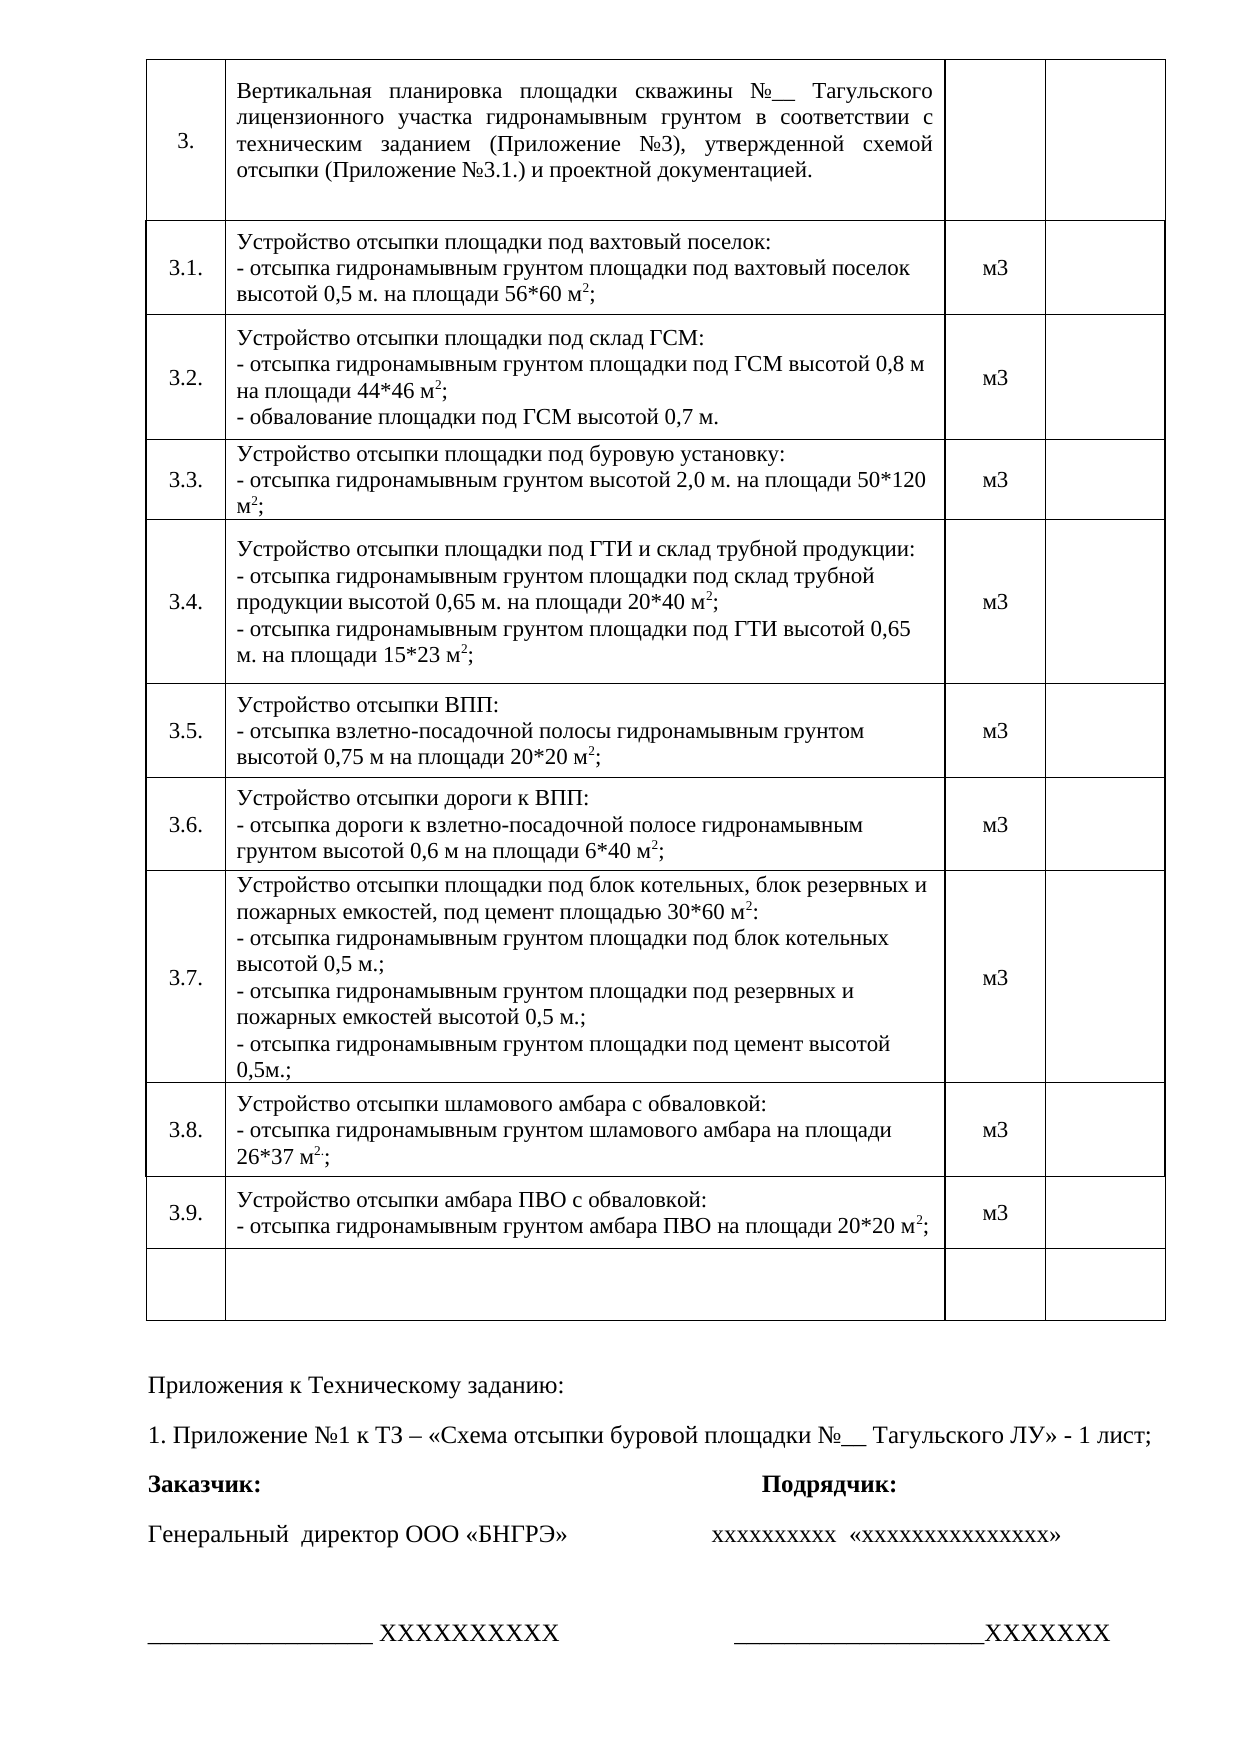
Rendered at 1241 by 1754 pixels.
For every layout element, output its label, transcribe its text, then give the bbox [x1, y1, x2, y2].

table_cell [1046, 221, 1164, 314]
table_cell м3 [946, 221, 1045, 314]
table_cell Устройство отсыпки ВПП: - отсыпка взлетно-посадочной полосы гидронамывным грунтом высотой 0,75 м на площади 20*20 м2; [226, 684, 944, 777]
table_cell [1046, 60, 1165, 220]
table_cell [1046, 1249, 1165, 1319]
table_cell 3. [147, 60, 225, 220]
table_cell 3.8. [147, 1083, 225, 1176]
table_cell [1046, 315, 1164, 439]
table_cell Устройство отсыпки площадки под ГТИ и склад трубной продукции: - отсыпка гидронамывным грунтом площадки под склад трубной продукции высотой 0,65 м. на площади 20*40 м2; - отсыпка гидронамывным грунтом площадки под ГТИ высотой 0,65 м. на площади 15*23 м2; [226, 520, 944, 683]
text __________________ ХХХХХХХХХХ ____________________ХХХХХХХ [148, 1618, 1181, 1647]
table_cell м3 [946, 871, 1045, 1082]
table_cell м3 [946, 684, 1045, 777]
table_cell м3 [946, 520, 1045, 683]
table_cell 3.5. [147, 684, 225, 777]
table_cell м3 [946, 778, 1045, 870]
table_cell Устройство отсыпки дороги к ВПП: - отсыпка дороги к взлетно-посадочной полосе гидронамывным грунтом высотой 0,6 м на площади 6*40 м2; [226, 778, 944, 870]
table_cell [1046, 1083, 1164, 1176]
table_cell [1046, 778, 1164, 870]
table_cell [1046, 871, 1164, 1082]
table_cell Устройство отсыпки площадки под буровую установку: - отсыпка гидронамывным грунтом высотой 2,0 м. на площади 50*120 м2; [226, 440, 944, 519]
table_cell Вертикальная планировка площадки скважины №__ Тагульского лицензионного участка гидронамывным грунтом в соответствии с техническим заданием (Приложение №3), утвержденной схемой отсыпки (Приложение №3.1.) и проектной документацией. [226, 60, 944, 220]
table_cell [946, 60, 1045, 220]
table_cell [226, 1249, 944, 1319]
text Приложения к Техническому заданию: [148, 1370, 1181, 1399]
table_cell Устройство отсыпки площадки под блок котельных, блок резервных и пожарных емкостей, под цемент площадью 30*60 м2: - отсыпка гидронамывным грунтом площадки под блок котельных высотой 0,5 м.; - отсыпка гидронамывным грунтом площадки под резервных и пожарных емкостей высотой 0,5 м.; - отсыпка гидронамывным грунтом площадки под цемент высотой 0,5м.; [226, 871, 944, 1082]
table_cell м3 [946, 1177, 1045, 1248]
table_cell [1046, 684, 1164, 777]
table_cell 3.3. [147, 440, 225, 519]
table_cell 3.2. [147, 315, 225, 439]
table_cell [946, 1249, 1045, 1319]
table_cell [147, 1249, 225, 1319]
table_cell [1046, 1177, 1165, 1248]
table_cell м3 [946, 440, 1045, 519]
table_cell [1046, 520, 1164, 683]
table_cell 3.4. [147, 520, 225, 683]
text Генеральный директор ООО «БНГРЭ» хххххххххх «ххххххххххххххх» [148, 1519, 1181, 1548]
table_cell [1046, 440, 1164, 519]
table_cell 3.6. [147, 778, 225, 870]
text 1. Приложение №1 к ТЗ – «Схема отсыпки буровой площадки №__ Тагульского ЛУ» - 1 лист; [148, 1420, 1181, 1448]
table_cell м3 [946, 1083, 1045, 1176]
table_cell 3.7. [147, 871, 225, 1082]
table_cell Устройство отсыпки шламового амбара с обваловкой: - отсыпка гидронамывным грунтом шламового амбара на площади 26*37 м2.; [226, 1083, 944, 1176]
text Заказчик: Подрядчик: [148, 1469, 1181, 1498]
table_cell 3.9. [147, 1177, 225, 1248]
table_cell м3 [946, 315, 1045, 439]
table_cell Устройство отсыпки амбара ПВО с обваловкой: - отсыпка гидронамывным грунтом амбара ПВО на площади 20*20 м2; [226, 1177, 944, 1248]
table_cell Устройство отсыпки площадки под склад ГСМ: - отсыпка гидронамывным грунтом площадки под ГСМ высотой 0,8 м на площади 44*46 м2; - обвалование площадки под ГСМ высотой 0,7 м. [226, 315, 944, 439]
table_cell 3.1. [147, 221, 225, 314]
table_cell Устройство отсыпки площадки под вахтовый поселок: - отсыпка гидронамывным грунтом площадки под вахтовый поселок высотой 0,5 м. на площади 56*60 м2; [226, 221, 944, 314]
